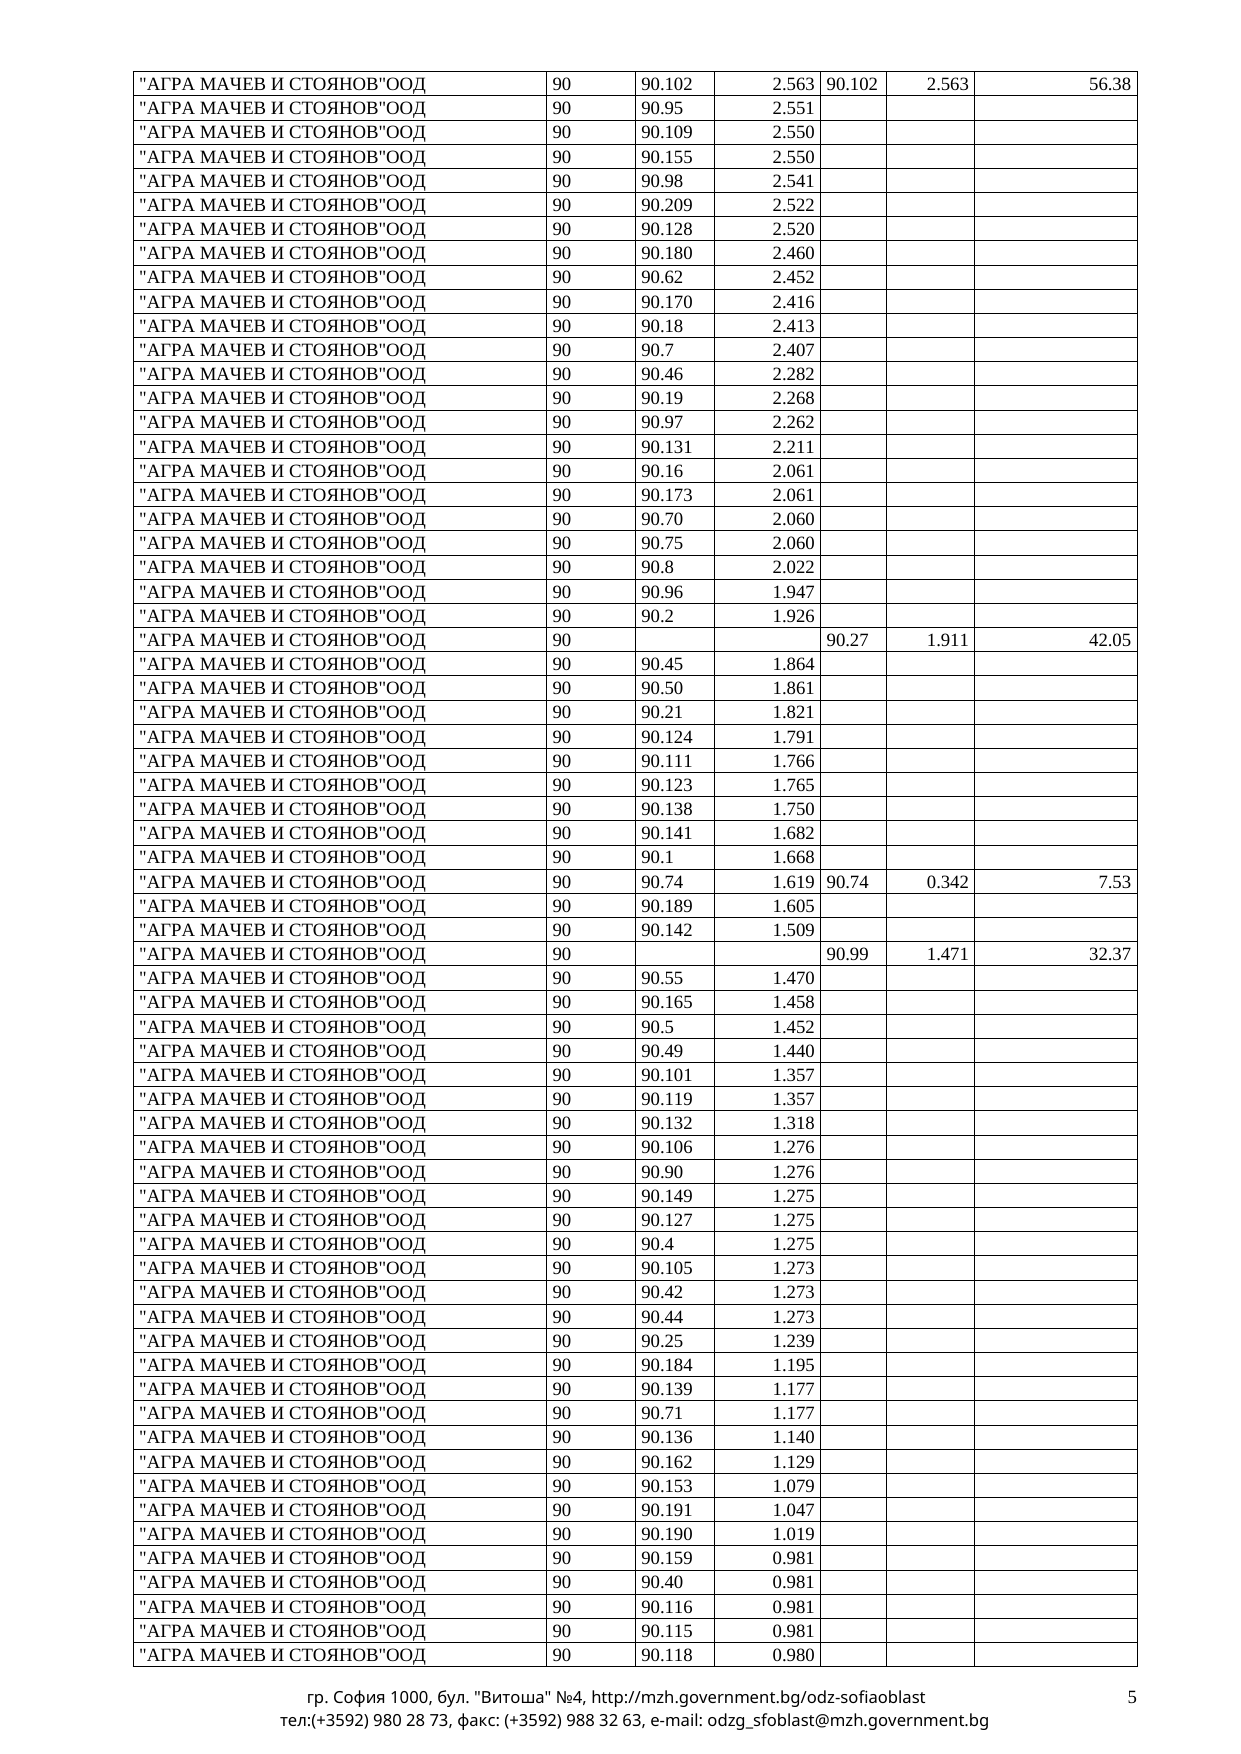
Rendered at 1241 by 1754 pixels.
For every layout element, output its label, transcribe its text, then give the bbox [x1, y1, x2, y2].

table_cell [887, 145, 974, 168]
table_cell [975, 918, 1137, 941]
table_cell 90.189 [636, 894, 714, 917]
table_cell 90.99 [821, 942, 886, 965]
table_cell "АГРА МАЧЕВ И СТОЯНОВ"ООД [134, 1184, 546, 1207]
table_cell [821, 1401, 886, 1424]
table_cell 90 [547, 1498, 635, 1521]
table_cell 90.96 [636, 580, 714, 603]
table_cell [975, 531, 1137, 554]
table_cell [887, 821, 974, 844]
table_cell [975, 1015, 1137, 1038]
table_cell 90 [547, 821, 635, 844]
table_cell [821, 1546, 886, 1569]
table_cell "АГРА МАЧЕВ И СТОЯНОВ"ООД [134, 991, 546, 1014]
table_cell 1.821 [715, 701, 820, 724]
table_cell [821, 531, 886, 554]
table_cell [821, 1353, 886, 1376]
table_cell [975, 604, 1137, 627]
table_cell [887, 797, 974, 820]
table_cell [134, 72, 546, 95]
table_cell 90.136 [636, 1426, 714, 1449]
table_cell 1.452 [715, 1015, 820, 1038]
table_cell 90 [547, 1377, 635, 1400]
table_cell [821, 1281, 886, 1304]
table_cell 90.131 [636, 435, 714, 458]
table_cell 90.132 [636, 1111, 714, 1134]
table_cell "АГРА МАЧЕВ И СТОЯНОВ"ООД [134, 1039, 546, 1062]
table_cell [975, 1184, 1137, 1207]
table_cell 90.109 [636, 121, 714, 144]
table_cell [887, 193, 974, 216]
table_cell [975, 96, 1137, 119]
table_cell 1.019 [715, 1522, 820, 1545]
table_cell [975, 411, 1137, 434]
table_cell [975, 894, 1137, 917]
table_cell [975, 1208, 1137, 1231]
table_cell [134, 1619, 546, 1642]
table_cell 7.53 [975, 870, 1137, 893]
table_cell 1.273 [715, 1256, 820, 1279]
table_cell "АГРА МАЧЕВ И СТОЯНОВ"ООД [134, 1426, 546, 1449]
table_cell "АГРА МАЧЕВ И СТОЯНОВ"ООД [134, 1063, 546, 1086]
table_cell [821, 1087, 886, 1110]
table_cell 1.458 [715, 991, 820, 1014]
table_cell [975, 1450, 1137, 1473]
table_cell [821, 1426, 886, 1449]
table_cell [975, 314, 1137, 337]
table_cell 90.142 [636, 918, 714, 941]
table_cell 90 [547, 1063, 635, 1086]
table_cell [887, 701, 974, 724]
table_cell "АГРА МАЧЕВ И СТОЯНОВ"ООД [134, 1546, 546, 1569]
table_cell [821, 1039, 886, 1062]
table_cell 90.180 [636, 241, 714, 264]
table_cell 1.605 [715, 894, 820, 917]
table_cell [821, 241, 886, 264]
table_cell [887, 1426, 974, 1449]
table_cell 90 [547, 531, 635, 554]
table_cell 90.50 [636, 676, 714, 699]
table_cell 90.138 [636, 797, 714, 820]
table_cell [821, 894, 886, 917]
table_cell 90 [547, 846, 635, 869]
table_cell [975, 1353, 1137, 1376]
table_cell 90.1 [636, 846, 714, 869]
table_cell 90.170 [636, 290, 714, 313]
table_cell 90 [547, 411, 635, 434]
table_cell [821, 749, 886, 772]
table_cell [134, 96, 546, 119]
table_cell [821, 1571, 886, 1594]
table_cell 2.211 [715, 435, 820, 458]
table_cell 90 [547, 1571, 635, 1594]
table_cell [134, 1595, 546, 1618]
table_cell 90.71 [636, 1401, 714, 1424]
table_cell 1.177 [715, 1377, 820, 1400]
table_cell [821, 314, 886, 337]
table_cell 0.342 [887, 870, 974, 893]
table_cell [975, 1377, 1137, 1400]
table_cell 90.74 [636, 870, 714, 893]
table_cell 90.21 [636, 701, 714, 724]
table_cell [821, 386, 886, 409]
table_cell 90.8 [636, 556, 714, 579]
table_cell [975, 676, 1137, 699]
table_cell 90 [547, 701, 635, 724]
table_cell 90.74 [821, 870, 886, 893]
table_cell 90.159 [636, 1546, 714, 1569]
table_cell [887, 266, 974, 289]
table_cell 1.619 [715, 870, 820, 893]
table_cell [821, 290, 886, 313]
table_cell [887, 1474, 974, 1497]
table_cell 90.90 [636, 1160, 714, 1183]
table_cell "АГРА МАЧЕВ И СТОЯНОВ"ООД [134, 942, 546, 965]
table_cell 90 [547, 362, 635, 385]
table_cell 90.105 [636, 1256, 714, 1279]
table_cell 90.184 [636, 1353, 714, 1376]
table_cell 2.452 [715, 266, 820, 289]
table_cell [887, 1595, 974, 1618]
table_cell 90.127 [636, 1208, 714, 1231]
table_cell [821, 193, 886, 216]
table_cell [887, 338, 974, 361]
table_cell [975, 435, 1137, 458]
table_cell [887, 652, 974, 675]
table_cell 90.7 [636, 338, 714, 361]
table_cell "АГРА МАЧЕВ И СТОЯНОВ"ООД [134, 1353, 546, 1376]
table_cell [821, 918, 886, 941]
table_cell [821, 725, 886, 748]
table_cell 90 [547, 604, 635, 627]
table_cell 90 [547, 1160, 635, 1183]
table_cell [636, 628, 714, 651]
table_cell "АГРА МАЧЕВ И СТОЯНОВ"ООД [134, 1401, 546, 1424]
table_cell [975, 1160, 1137, 1183]
table_cell 90 [547, 1546, 635, 1569]
table_cell 90 [547, 1281, 635, 1304]
table_cell [975, 266, 1137, 289]
table_cell "АГРА МАЧЕВ И СТОЯНОВ"ООД [134, 701, 546, 724]
table_cell 1.275 [715, 1184, 820, 1207]
table_cell 90.209 [636, 193, 714, 216]
table_cell 90 [547, 942, 635, 965]
table_cell "АГРА МАЧЕВ И СТОЯНОВ"ООД [134, 1329, 546, 1352]
table_cell [975, 386, 1137, 409]
table_cell "АГРА МАЧЕВ И СТОЯНОВ"ООД [134, 1015, 546, 1038]
table_cell 90 [547, 580, 635, 603]
table_cell 90.70 [636, 507, 714, 530]
table_cell 90 [547, 773, 635, 796]
table_cell 90 [547, 966, 635, 989]
table_cell 90.16 [636, 459, 714, 482]
table_cell 90 [547, 1595, 635, 1618]
table_cell 1.750 [715, 797, 820, 820]
table_cell 90.173 [636, 483, 714, 506]
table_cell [134, 121, 546, 144]
table_cell 1.357 [715, 1087, 820, 1110]
table_cell [975, 773, 1137, 796]
table_cell 90 [547, 266, 635, 289]
table_cell 1.440 [715, 1039, 820, 1062]
table_cell [887, 1281, 974, 1304]
table_cell [821, 701, 886, 724]
table_cell [821, 846, 886, 869]
table_cell [821, 411, 886, 434]
table_cell [887, 918, 974, 941]
table_cell 90 [547, 435, 635, 458]
table_cell [821, 1619, 886, 1642]
table_cell 1.140 [715, 1426, 820, 1449]
table_cell 90 [547, 1522, 635, 1545]
table_cell 90.190 [636, 1522, 714, 1545]
table_cell "АГРА МАЧЕВ И СТОЯНОВ"ООД [134, 507, 546, 530]
table_cell [887, 96, 974, 119]
table_cell 0.981 [715, 1595, 820, 1618]
table_cell 90.27 [821, 628, 886, 651]
table_cell 90.25 [636, 1329, 714, 1352]
table_cell [821, 1643, 886, 1666]
table_cell "АГРА МАЧЕВ И СТОЯНОВ"ООД [134, 386, 546, 409]
table_cell "АГРА МАЧЕВ И СТОЯНОВ"ООД [134, 362, 546, 385]
table_cell 90 [547, 991, 635, 1014]
table_cell [887, 1329, 974, 1352]
table_cell 2.550 [715, 121, 820, 144]
table_cell [821, 966, 886, 989]
table_cell [975, 121, 1137, 144]
table_cell 2.022 [715, 556, 820, 579]
table_cell "АГРА МАЧЕВ И СТОЯНОВ"ООД [134, 531, 546, 554]
table_cell [975, 652, 1137, 675]
table_cell 90 [547, 1232, 635, 1255]
table_cell 90.55 [636, 966, 714, 989]
table_cell [975, 145, 1137, 168]
table_cell 1.911 [887, 628, 974, 651]
table_cell "АГРА МАЧЕВ И СТОЯНОВ"ООД [134, 773, 546, 796]
table_cell "АГРА МАЧЕВ И СТОЯНОВ"ООД [134, 556, 546, 579]
table_cell [887, 1353, 974, 1376]
table_cell "АГРА МАЧЕВ И СТОЯНОВ"ООД [134, 1111, 546, 1134]
table_cell 90 [547, 1015, 635, 1038]
table_cell 90.124 [636, 725, 714, 748]
table_cell "АГРА МАЧЕВ И СТОЯНОВ"ООД [134, 1305, 546, 1328]
table_cell 1.275 [715, 1208, 820, 1231]
table_cell "АГРА МАЧЕВ И СТОЯНОВ"ООД [134, 1377, 546, 1400]
table_cell 1.318 [715, 1111, 820, 1134]
table_cell [975, 459, 1137, 482]
table_cell [887, 676, 974, 699]
table_cell "АГРА МАЧЕВ И СТОЯНОВ"ООД [134, 870, 546, 893]
table_cell [887, 1498, 974, 1521]
table_cell 90 [547, 121, 635, 144]
table_cell [887, 411, 974, 434]
table_cell [821, 580, 886, 603]
table_cell 90 [547, 193, 635, 216]
table_cell 90 [547, 96, 635, 119]
table_cell 1.275 [715, 1232, 820, 1255]
table_cell 90.5 [636, 1015, 714, 1038]
table_cell 90.123 [636, 773, 714, 796]
table_cell [975, 1571, 1137, 1594]
table_cell "АГРА МАЧЕВ И СТОЯНОВ"ООД [134, 1498, 546, 1521]
table_cell [975, 701, 1137, 724]
table_cell [821, 1498, 886, 1521]
table_cell [887, 290, 974, 313]
table_cell 90 [547, 1039, 635, 1062]
table_cell 2.061 [715, 459, 820, 482]
table_cell [975, 1136, 1137, 1159]
table_cell [887, 483, 974, 506]
table_cell [975, 483, 1137, 506]
table_cell [887, 1136, 974, 1159]
table_cell 90.106 [636, 1136, 714, 1159]
table_cell 2.551 [715, 96, 820, 119]
table_cell [975, 1063, 1137, 1086]
table_cell 2.413 [715, 314, 820, 337]
table_cell [887, 1256, 974, 1279]
table_cell [975, 556, 1137, 579]
table_cell 90 [547, 145, 635, 168]
table_cell 1.765 [715, 773, 820, 796]
table_cell [821, 145, 886, 168]
table_cell 2.522 [715, 193, 820, 216]
table_cell [887, 1063, 974, 1086]
table_cell [821, 1450, 886, 1473]
table_cell [821, 459, 886, 482]
table_cell 2.520 [715, 217, 820, 240]
table_cell 90 [547, 556, 635, 579]
table_cell [887, 1087, 974, 1110]
table_cell 1.791 [715, 725, 820, 748]
table_cell 1.129 [715, 1450, 820, 1473]
table_cell [887, 966, 974, 989]
table_cell "АГРА МАЧЕВ И СТОЯНОВ"ООД [134, 1208, 546, 1231]
table_cell [887, 725, 974, 748]
table_cell [975, 362, 1137, 385]
table_cell "АГРА МАЧЕВ И СТОЯНОВ"ООД [134, 290, 546, 313]
table_cell 90.2 [636, 604, 714, 627]
table_cell [975, 1546, 1137, 1569]
table_cell 90.116 [636, 1595, 714, 1618]
table_cell [975, 846, 1137, 869]
table_cell [975, 1595, 1137, 1618]
table_cell 1.766 [715, 749, 820, 772]
table_cell "АГРА МАЧЕВ И СТОЯНОВ"ООД [134, 145, 546, 168]
table_cell [821, 1595, 886, 1618]
table_cell 1.079 [715, 1474, 820, 1497]
table_cell 90 [547, 797, 635, 820]
table_cell 2.282 [715, 362, 820, 385]
table_cell "АГРА МАЧЕВ И СТОЯНОВ"ООД [134, 918, 546, 941]
table_cell 90 [547, 1305, 635, 1328]
table_cell "АГРА МАЧЕВ И СТОЯНОВ"ООД [134, 580, 546, 603]
table_cell [975, 991, 1137, 1014]
table_cell 1.276 [715, 1136, 820, 1159]
table_cell 90 [547, 338, 635, 361]
table_cell [821, 1305, 886, 1328]
table_cell 90 [547, 628, 635, 651]
table_cell "АГРА МАЧЕВ И СТОЯНОВ"ООД [134, 725, 546, 748]
table_cell [887, 121, 974, 144]
table_cell [821, 338, 886, 361]
table_cell "АГРА МАЧЕВ И СТОЯНОВ"ООД [134, 1136, 546, 1159]
table_cell "АГРА МАЧЕВ И СТОЯНОВ"ООД [134, 966, 546, 989]
table_cell 90 [547, 1474, 635, 1497]
table_cell [975, 966, 1137, 989]
table_cell [887, 1111, 974, 1134]
table_cell [887, 991, 974, 1014]
table_cell 90 [547, 870, 635, 893]
table_cell [975, 1498, 1137, 1521]
table_cell 90 [547, 725, 635, 748]
table_cell [887, 1015, 974, 1038]
table_cell [636, 942, 714, 965]
table_cell 90.118 [636, 1643, 714, 1666]
table_cell "АГРА МАЧЕВ И СТОЯНОВ"ООД [134, 821, 546, 844]
table_cell 2.416 [715, 290, 820, 313]
table_cell 90 [547, 386, 635, 409]
table_cell 90 [547, 314, 635, 337]
table_cell 90.75 [636, 531, 714, 554]
table_cell "АГРА МАЧЕВ И СТОЯНОВ"ООД [134, 217, 546, 240]
table_cell 90.191 [636, 1498, 714, 1521]
table_cell "АГРА МАЧЕВ И СТОЯНОВ"ООД [134, 846, 546, 869]
table_cell 90 [547, 1353, 635, 1376]
table_cell [821, 604, 886, 627]
table_cell [821, 1063, 886, 1086]
table_cell 1.861 [715, 676, 820, 699]
table_cell [887, 556, 974, 579]
table_cell [975, 725, 1137, 748]
table_cell [887, 1401, 974, 1424]
table_cell [887, 386, 974, 409]
table_cell 0.980 [715, 1643, 820, 1666]
table_cell 1.239 [715, 1329, 820, 1352]
table_cell [975, 580, 1137, 603]
table_cell 56.38 [975, 72, 1137, 95]
table_cell 2.262 [715, 411, 820, 434]
table_cell [821, 435, 886, 458]
table_cell [887, 362, 974, 385]
table_cell 90 [547, 676, 635, 699]
table_cell 90.19 [636, 386, 714, 409]
table_cell [821, 1377, 886, 1400]
table_cell [887, 1208, 974, 1231]
table_cell 90 [547, 1450, 635, 1473]
table_cell "АГРА МАЧЕВ И СТОЯНОВ"ООД [134, 652, 546, 675]
table_cell [975, 1329, 1137, 1352]
table_cell [975, 1426, 1137, 1449]
table_cell "АГРА МАЧЕВ И СТОЯНОВ"ООД [134, 169, 546, 192]
table_cell [887, 314, 974, 337]
table_cell [975, 217, 1137, 240]
table_cell 90 [547, 894, 635, 917]
table_cell 2.060 [715, 531, 820, 554]
table_cell 90.42 [636, 1281, 714, 1304]
table_cell "АГРА МАЧЕВ И СТОЯНОВ"ООД [134, 1232, 546, 1255]
table_cell 90.102 [821, 72, 886, 95]
table_cell 1.509 [715, 918, 820, 941]
table_cell 2.268 [715, 386, 820, 409]
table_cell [134, 1643, 546, 1666]
table_cell 90.153 [636, 1474, 714, 1497]
table_cell 90 [547, 749, 635, 772]
table_cell [975, 1401, 1137, 1424]
table_cell [821, 266, 886, 289]
table_cell 1.471 [887, 942, 974, 965]
table_cell 1.177 [715, 1401, 820, 1424]
table_cell 42.05 [975, 628, 1137, 651]
table_cell [975, 1305, 1137, 1328]
table_cell [821, 96, 886, 119]
table_cell [821, 169, 886, 192]
table_cell 2.550 [715, 145, 820, 168]
table_cell [821, 652, 886, 675]
table_cell "АГРА МАЧЕВ И СТОЯНОВ"ООД [134, 676, 546, 699]
table_cell 1.357 [715, 1063, 820, 1086]
table_cell [975, 1232, 1137, 1255]
table_cell 1.273 [715, 1281, 820, 1304]
table_cell [821, 1522, 886, 1545]
table_cell 90.165 [636, 991, 714, 1014]
table_cell 0.981 [715, 1546, 820, 1569]
table_cell [975, 169, 1137, 192]
table_cell [887, 1643, 974, 1666]
table_cell 90 [547, 72, 635, 95]
table_cell 90.40 [636, 1571, 714, 1594]
table_cell 90.128 [636, 217, 714, 240]
table_cell [887, 217, 974, 240]
table_cell 90 [547, 1401, 635, 1424]
table_cell 90 [547, 1643, 635, 1666]
table_cell 90.46 [636, 362, 714, 385]
table_cell 32.37 [975, 942, 1137, 965]
table_cell "АГРА МАЧЕВ И СТОЯНОВ"ООД [134, 1281, 546, 1304]
table_cell [821, 1015, 886, 1038]
table_cell 90 [547, 1087, 635, 1110]
table_cell [975, 507, 1137, 530]
table_cell [821, 1184, 886, 1207]
table_cell [821, 1160, 886, 1183]
table_cell [887, 435, 974, 458]
table_cell [887, 1184, 974, 1207]
table_cell "АГРА МАЧЕВ И СТОЯНОВ"ООД [134, 241, 546, 264]
table_cell 90.4 [636, 1232, 714, 1255]
table_cell 1.195 [715, 1353, 820, 1376]
table_cell 1.668 [715, 846, 820, 869]
table_cell 90.139 [636, 1377, 714, 1400]
table_cell [821, 483, 886, 506]
table_cell [821, 1232, 886, 1255]
table_cell "АГРА МАЧЕВ И СТОЯНОВ"ООД [134, 435, 546, 458]
table_cell 90 [547, 169, 635, 192]
table_cell 90.101 [636, 1063, 714, 1086]
table_cell "АГРА МАЧЕВ И СТОЯНОВ"ООД [134, 314, 546, 337]
table_cell [821, 1136, 886, 1159]
table_cell [821, 821, 886, 844]
table_cell [821, 773, 886, 796]
table_cell "АГРА МАЧЕВ И СТОЯНОВ"ООД [134, 1571, 546, 1594]
table_cell [887, 1039, 974, 1062]
table_cell [887, 846, 974, 869]
table_cell [887, 1619, 974, 1642]
table_cell "АГРА МАЧЕВ И СТОЯНОВ"ООД [134, 266, 546, 289]
table_cell [887, 580, 974, 603]
table_cell [887, 1305, 974, 1328]
table_cell 2.541 [715, 169, 820, 192]
table_cell 0.981 [715, 1571, 820, 1594]
table_cell 90.18 [636, 314, 714, 337]
table_cell 90 [547, 1111, 635, 1134]
table_cell [821, 1474, 886, 1497]
table_cell [821, 121, 886, 144]
table_cell 90 [547, 1136, 635, 1159]
table_cell [975, 1522, 1137, 1545]
table_cell [975, 290, 1137, 313]
table_cell [821, 362, 886, 385]
table_cell [887, 1232, 974, 1255]
table_cell [975, 241, 1137, 264]
table_cell [887, 531, 974, 554]
table_cell 1.926 [715, 604, 820, 627]
table_cell 90.155 [636, 145, 714, 168]
table_cell 90 [547, 1619, 635, 1642]
table_cell 90 [547, 652, 635, 675]
table_cell 90 [547, 918, 635, 941]
table_cell 1.864 [715, 652, 820, 675]
table_cell [821, 676, 886, 699]
table_cell "АГРА МАЧЕВ И СТОЯНОВ"ООД [134, 1160, 546, 1183]
table_cell 90 [547, 507, 635, 530]
table_cell [821, 1111, 886, 1134]
table_cell 90 [547, 1426, 635, 1449]
table_cell [975, 1619, 1137, 1642]
table_cell [975, 1039, 1137, 1062]
table_cell [887, 1160, 974, 1183]
table_cell 90 [547, 459, 635, 482]
table_cell [975, 193, 1137, 216]
table_cell [821, 217, 886, 240]
table_cell 2.061 [715, 483, 820, 506]
table_cell 90 [547, 1256, 635, 1279]
table_cell [887, 894, 974, 917]
table_cell "АГРА МАЧЕВ И СТОЯНОВ"ООД [134, 749, 546, 772]
table_cell 90.44 [636, 1305, 714, 1328]
table_cell [887, 773, 974, 796]
table_cell 1.273 [715, 1305, 820, 1328]
table_cell 90.62 [636, 266, 714, 289]
table_cell 90 [547, 1208, 635, 1231]
table_cell "АГРА МАЧЕВ И СТОЯНОВ"ООД [134, 894, 546, 917]
table_cell 90.45 [636, 652, 714, 675]
table_cell "АГРА МАЧЕВ И СТОЯНОВ"ООД [134, 628, 546, 651]
table_cell [887, 459, 974, 482]
table_cell [975, 749, 1137, 772]
table_cell [975, 797, 1137, 820]
table_cell 90 [547, 290, 635, 313]
table_cell [887, 507, 974, 530]
table_cell 90.115 [636, 1619, 714, 1642]
table_cell [887, 1522, 974, 1545]
table_cell 90 [547, 1329, 635, 1352]
table_cell [975, 1111, 1137, 1134]
table_cell "АГРА МАЧЕВ И СТОЯНОВ"ООД [134, 797, 546, 820]
table_cell 90.149 [636, 1184, 714, 1207]
table_cell [715, 942, 820, 965]
table_cell 90 [547, 241, 635, 264]
table_cell 1.947 [715, 580, 820, 603]
table_cell [821, 556, 886, 579]
table_cell 1.047 [715, 1498, 820, 1521]
table_cell 90.95 [636, 96, 714, 119]
table_cell 90.102 [636, 72, 714, 95]
table_cell [975, 1474, 1137, 1497]
table_cell [887, 604, 974, 627]
table_cell [975, 1643, 1137, 1666]
table_cell [821, 507, 886, 530]
table_cell 90 [547, 217, 635, 240]
table_cell 1.470 [715, 966, 820, 989]
table_cell [975, 821, 1137, 844]
table_cell 90 [547, 1184, 635, 1207]
table_cell 90.119 [636, 1087, 714, 1110]
table_cell 2.460 [715, 241, 820, 264]
table_cell [887, 1571, 974, 1594]
table_cell [715, 628, 820, 651]
table_cell [821, 1256, 886, 1279]
table_cell [887, 241, 974, 264]
table_cell [975, 1256, 1137, 1279]
table_cell 1.682 [715, 821, 820, 844]
table_cell "АГРА МАЧЕВ И СТОЯНОВ"ООД [134, 459, 546, 482]
table_cell [887, 169, 974, 192]
table_cell [887, 1546, 974, 1569]
table_cell [887, 1377, 974, 1400]
table_cell 2.563 [887, 72, 974, 95]
table_cell "АГРА МАЧЕВ И СТОЯНОВ"ООД [134, 604, 546, 627]
table_cell 2.060 [715, 507, 820, 530]
table_cell 90.111 [636, 749, 714, 772]
table_cell "АГРА МАЧЕВ И СТОЯНОВ"ООД [134, 338, 546, 361]
table_cell 90.141 [636, 821, 714, 844]
table_cell [887, 1450, 974, 1473]
table_cell 90.98 [636, 169, 714, 192]
table_cell [975, 1281, 1137, 1304]
table_cell "АГРА МАЧЕВ И СТОЯНОВ"ООД [134, 1522, 546, 1545]
table_cell [821, 1329, 886, 1352]
table_cell [821, 1208, 886, 1231]
table_cell [821, 797, 886, 820]
table_cell [975, 1087, 1137, 1110]
table_cell 2.407 [715, 338, 820, 361]
table_cell 90 [547, 483, 635, 506]
table_cell [887, 749, 974, 772]
table_cell 90.97 [636, 411, 714, 434]
table_cell "АГРА МАЧЕВ И СТОЯНОВ"ООД [134, 483, 546, 506]
table_cell 2.563 [715, 72, 820, 95]
table_cell 90.49 [636, 1039, 714, 1062]
table_cell [821, 991, 886, 1014]
table_cell "АГРА МАЧЕВ И СТОЯНОВ"ООД [134, 1087, 546, 1110]
table_cell "АГРА МАЧЕВ И СТОЯНОВ"ООД [134, 193, 546, 216]
table_cell [975, 338, 1137, 361]
table_cell 0.981 [715, 1619, 820, 1642]
table_cell "АГРА МАЧЕВ И СТОЯНОВ"ООД [134, 1450, 546, 1473]
table_cell "АГРА МАЧЕВ И СТОЯНОВ"ООД [134, 1474, 546, 1497]
table_cell 1.276 [715, 1160, 820, 1183]
table_cell "АГРА МАЧЕВ И СТОЯНОВ"ООД [134, 411, 546, 434]
table_cell "АГРА МАЧЕВ И СТОЯНОВ"ООД [134, 1256, 546, 1279]
table_cell 90.162 [636, 1450, 714, 1473]
